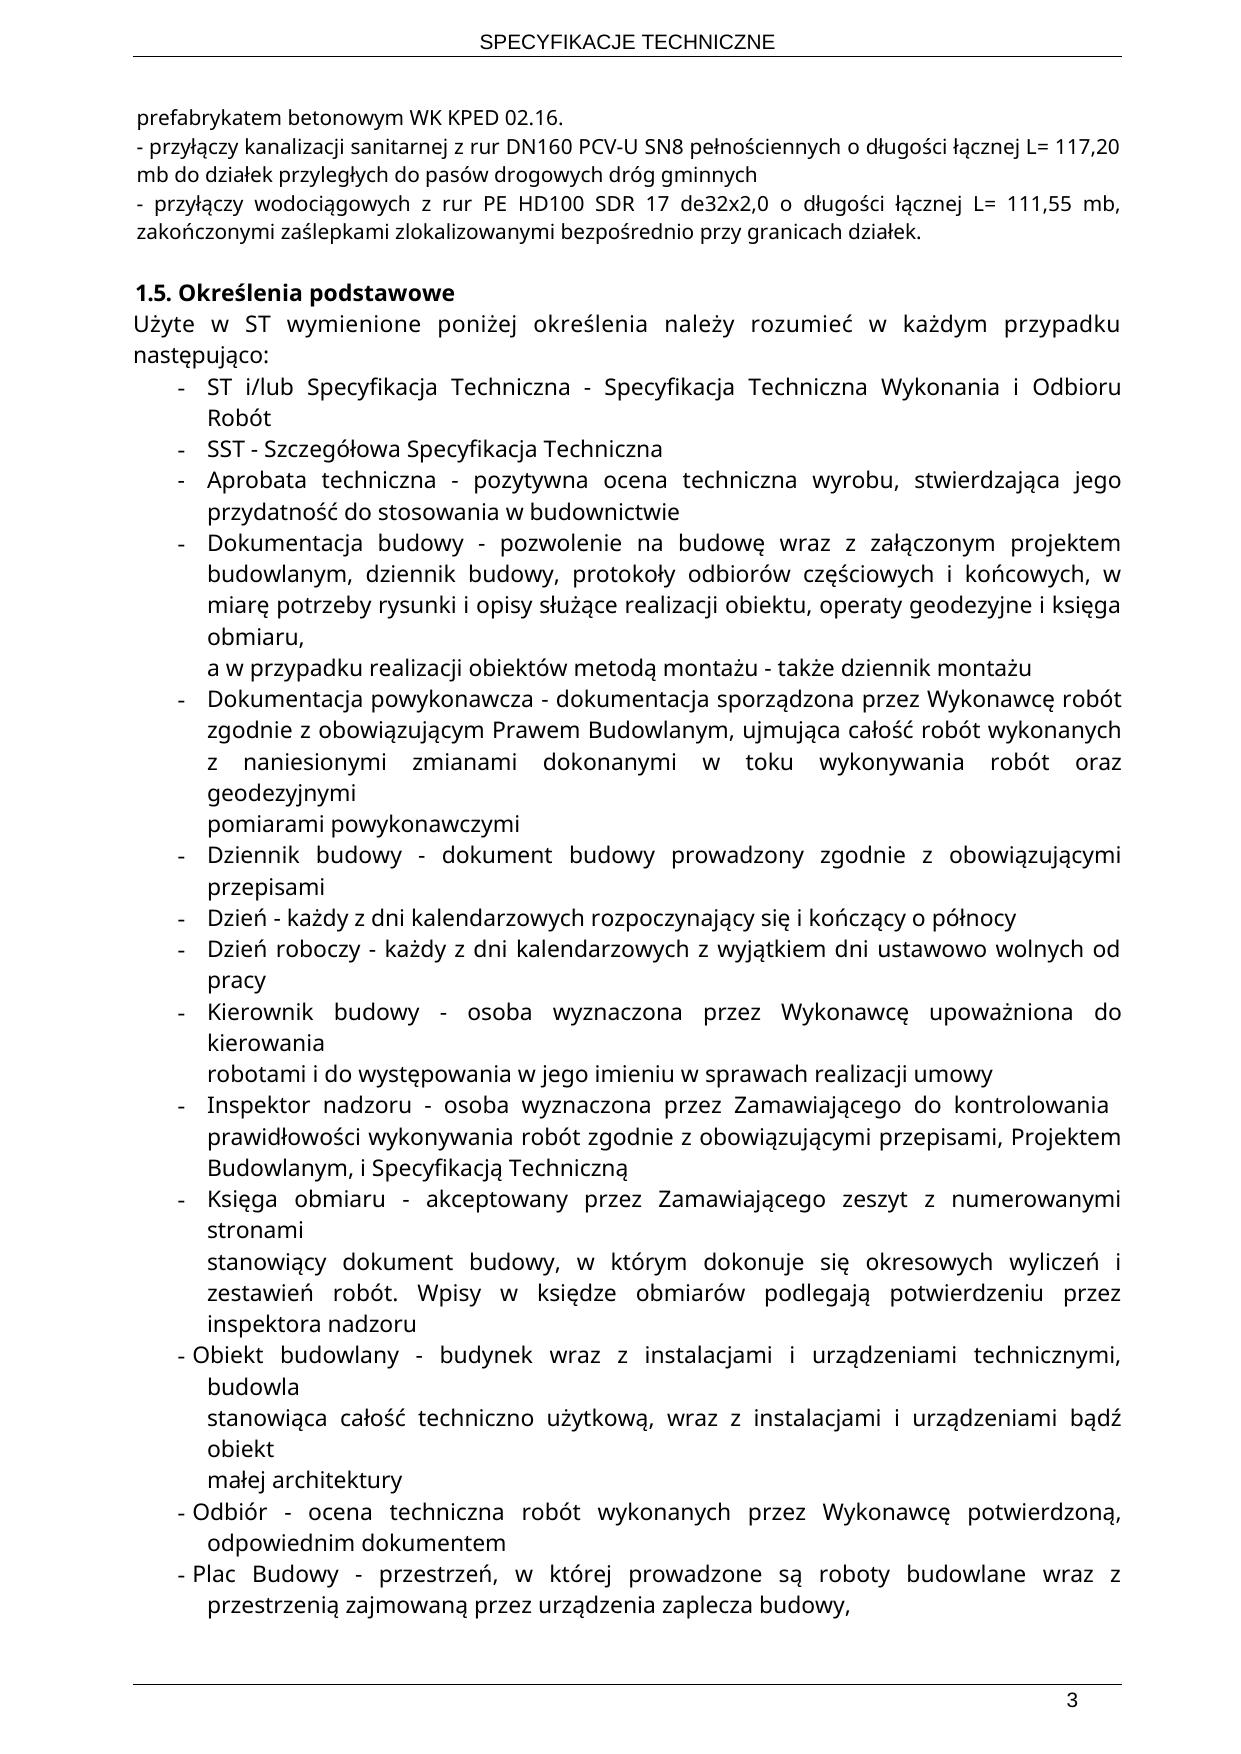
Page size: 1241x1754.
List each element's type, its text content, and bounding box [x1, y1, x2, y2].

list ST i/lub Specyfikacja Techniczna - Specyfikacja Techniczna Wykonania i Odbioru Robót [177, 371, 1122, 433]
list SST - Szczegółowa Specyfikacja Techniczna [177, 433, 1122, 464]
text 1.5. Określenia podstawowe [135, 277, 1122, 308]
list Dziennik budowy - dokument budowy prowadzony zgodnie z obowiązującymi przepisami [177, 839, 1122, 902]
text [136, 103, 1122, 132]
list Dokumentacja powykonawcza - dokumentacja sporządzona przez Wykonawcę robót zgodnie z obowiązującym Prawem Budowlanym, ujmująca całość robót wykonanych z naniesionymi zmianami dokonanymi w toku wykonywania robót oraz geodezyjnymi pomiarami powykonawczymi [177, 683, 1122, 839]
list Odbiór - ocena techniczna robót wykonanych przez Wykonawcę potwierdzoną, odpowiednim dokumentem [177, 1496, 1122, 1558]
text - Aprobata techniczna - pozytywna ocena techniczna wyrobu, stwierdzająca jego przydatność do stosowania w budownictwie [177, 464, 1122, 527]
list Kierownik budowy - osoba wyznaczona przez Wykonawcę upoważniona do kierowania robotami i do występowania w jego imieniu w sprawach realizacji umowy [177, 996, 1122, 1089]
list Obiekt budowlany - budynek wraz z instalacjami i urządzeniami technicznymi, budowla stanowiąca całość techniczno użytkową, wraz z instalacjami i urządzeniami bądź obiekt małej architektury [177, 1339, 1122, 1496]
text Użyte w ST wymienione poniżej określenia należy rozumieć w każdym przypadku następująco: [133, 308, 1122, 371]
list Inspektor nadzoru - osoba wyznaczona przez Zamawiającego do kontrolowania prawidłowości wykonywania robót zgodnie z obowiązującymi przepisami, Projektem Budowlanym, i Specyfikacją Techniczną [177, 1089, 1122, 1183]
list Księga obmiaru - akceptowany przez Zamawiającego zeszyt z numerowanymi stronami stanowiący dokument budowy, w którym dokonuje się okresowych wyliczeń i zestawień robót. Wpisy w księdze obmiarów podlegają potwierdzeniu przez inspektora nadzoru [177, 1183, 1122, 1339]
list Dokumentacja budowy - pozwolenie na budowę wraz z załączonym projektem budowlanym, dziennik budowy, protokoły odbiorów częściowych i końcowych, w miarę potrzeby rysunki i opisy służące realizacji obiektu, operaty geodezyjne i księga obmiaru, a w przypadku realizacji obiektów metodą montażu - także dziennik montażu [177, 527, 1122, 683]
list Dzień roboczy - każdy z dni kalendarzowych z wyjątkiem dni ustawowo wolnych od pracy [177, 933, 1122, 996]
list Dzień - każdy z dni kalendarzowych rozpoczynający się i kończący o północy [177, 902, 1122, 933]
text - przyłączy kanalizacji sanitarnej z rur DN160 PCV-U SN8 pełnościennych o długości łącznej L= 117,20 mb do działek przyległych do pasów drogowych dróg gminnych [136, 132, 1122, 189]
text - przyłączy wodociągowych z rur PE HD100 SDR 17 de32x2,0 o długości łącznej L= 111,55 mb, zakończonymi zaślepkami zlokalizowanymi bezpośrednio przy granicach działek. [136, 189, 1122, 246]
list Plac Budowy - przestrzeń, w której prowadzone są roboty budowlane wraz z przestrzenią zajmowaną przez urządzenia zaplecza budowy, [177, 1558, 1122, 1621]
